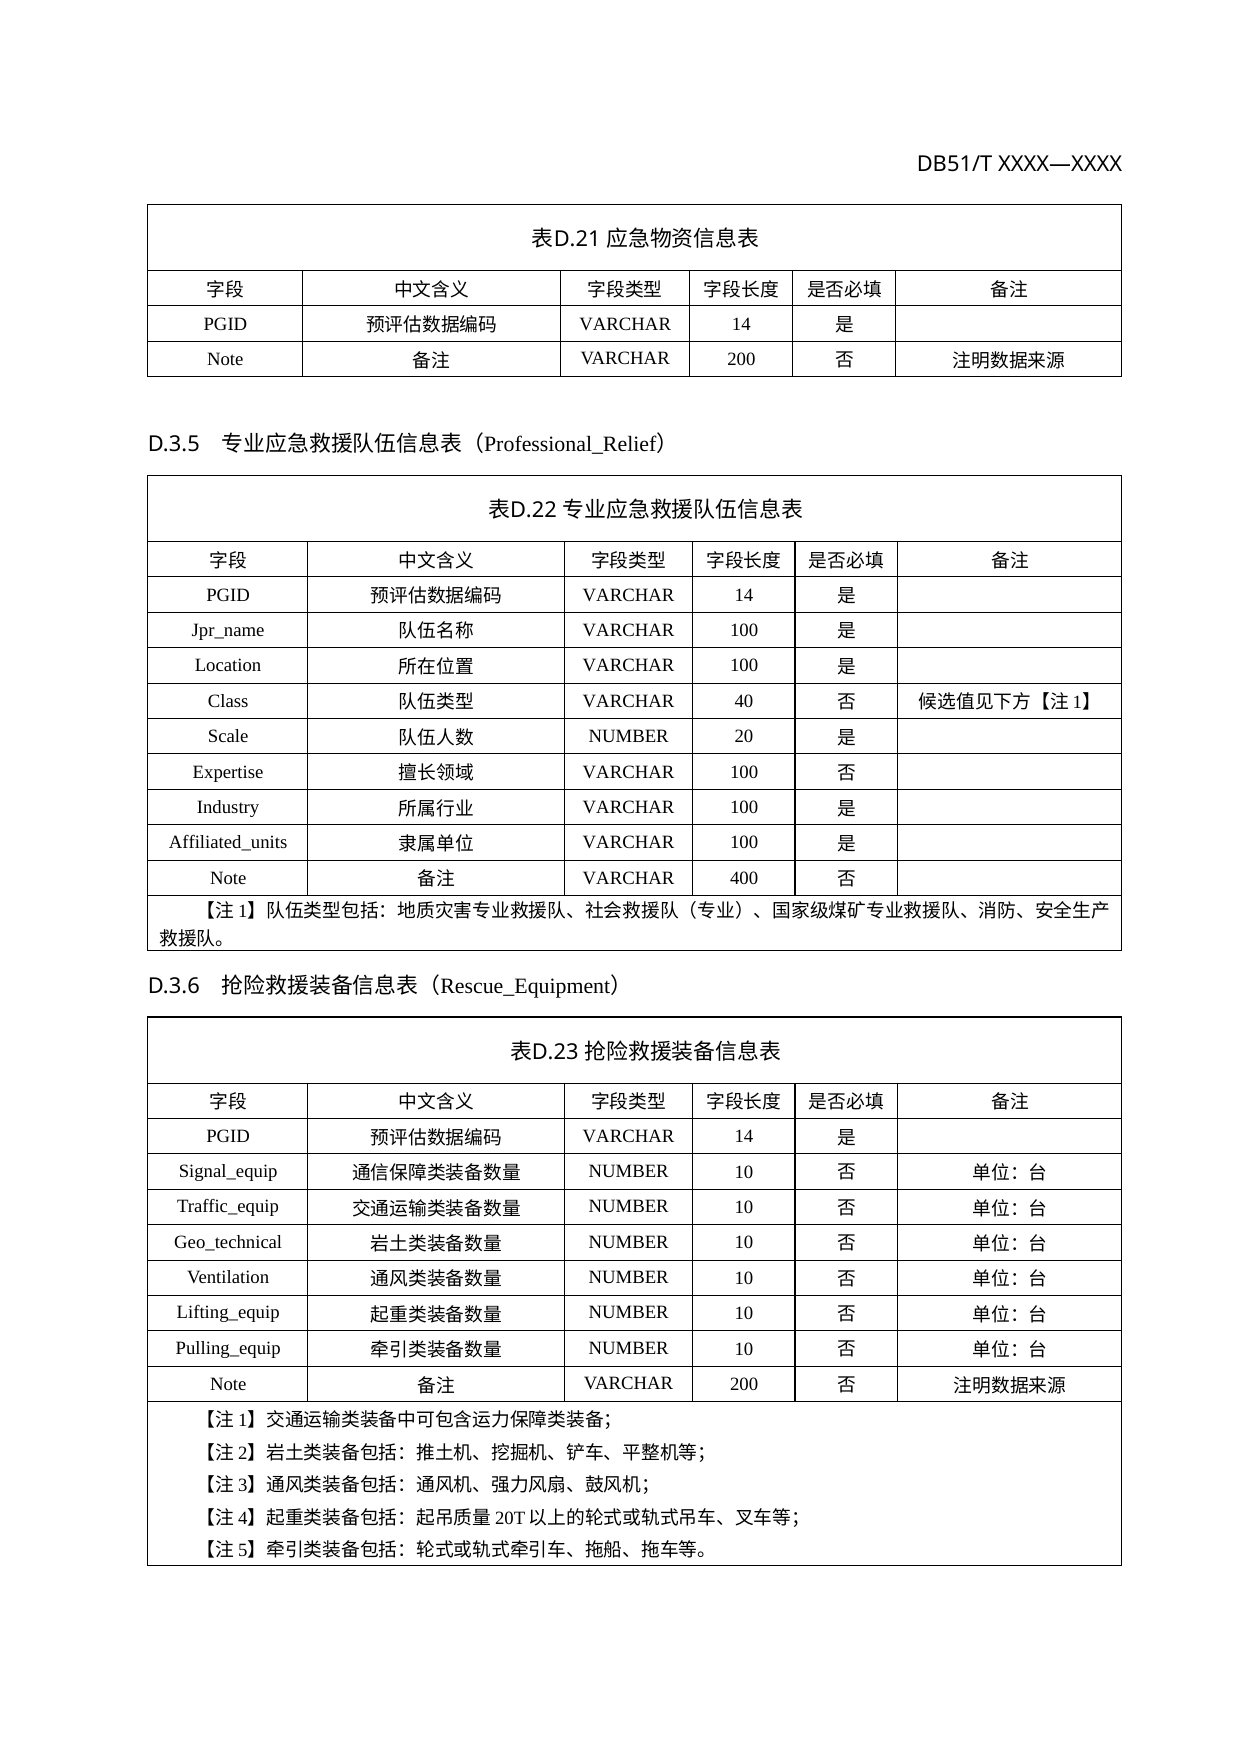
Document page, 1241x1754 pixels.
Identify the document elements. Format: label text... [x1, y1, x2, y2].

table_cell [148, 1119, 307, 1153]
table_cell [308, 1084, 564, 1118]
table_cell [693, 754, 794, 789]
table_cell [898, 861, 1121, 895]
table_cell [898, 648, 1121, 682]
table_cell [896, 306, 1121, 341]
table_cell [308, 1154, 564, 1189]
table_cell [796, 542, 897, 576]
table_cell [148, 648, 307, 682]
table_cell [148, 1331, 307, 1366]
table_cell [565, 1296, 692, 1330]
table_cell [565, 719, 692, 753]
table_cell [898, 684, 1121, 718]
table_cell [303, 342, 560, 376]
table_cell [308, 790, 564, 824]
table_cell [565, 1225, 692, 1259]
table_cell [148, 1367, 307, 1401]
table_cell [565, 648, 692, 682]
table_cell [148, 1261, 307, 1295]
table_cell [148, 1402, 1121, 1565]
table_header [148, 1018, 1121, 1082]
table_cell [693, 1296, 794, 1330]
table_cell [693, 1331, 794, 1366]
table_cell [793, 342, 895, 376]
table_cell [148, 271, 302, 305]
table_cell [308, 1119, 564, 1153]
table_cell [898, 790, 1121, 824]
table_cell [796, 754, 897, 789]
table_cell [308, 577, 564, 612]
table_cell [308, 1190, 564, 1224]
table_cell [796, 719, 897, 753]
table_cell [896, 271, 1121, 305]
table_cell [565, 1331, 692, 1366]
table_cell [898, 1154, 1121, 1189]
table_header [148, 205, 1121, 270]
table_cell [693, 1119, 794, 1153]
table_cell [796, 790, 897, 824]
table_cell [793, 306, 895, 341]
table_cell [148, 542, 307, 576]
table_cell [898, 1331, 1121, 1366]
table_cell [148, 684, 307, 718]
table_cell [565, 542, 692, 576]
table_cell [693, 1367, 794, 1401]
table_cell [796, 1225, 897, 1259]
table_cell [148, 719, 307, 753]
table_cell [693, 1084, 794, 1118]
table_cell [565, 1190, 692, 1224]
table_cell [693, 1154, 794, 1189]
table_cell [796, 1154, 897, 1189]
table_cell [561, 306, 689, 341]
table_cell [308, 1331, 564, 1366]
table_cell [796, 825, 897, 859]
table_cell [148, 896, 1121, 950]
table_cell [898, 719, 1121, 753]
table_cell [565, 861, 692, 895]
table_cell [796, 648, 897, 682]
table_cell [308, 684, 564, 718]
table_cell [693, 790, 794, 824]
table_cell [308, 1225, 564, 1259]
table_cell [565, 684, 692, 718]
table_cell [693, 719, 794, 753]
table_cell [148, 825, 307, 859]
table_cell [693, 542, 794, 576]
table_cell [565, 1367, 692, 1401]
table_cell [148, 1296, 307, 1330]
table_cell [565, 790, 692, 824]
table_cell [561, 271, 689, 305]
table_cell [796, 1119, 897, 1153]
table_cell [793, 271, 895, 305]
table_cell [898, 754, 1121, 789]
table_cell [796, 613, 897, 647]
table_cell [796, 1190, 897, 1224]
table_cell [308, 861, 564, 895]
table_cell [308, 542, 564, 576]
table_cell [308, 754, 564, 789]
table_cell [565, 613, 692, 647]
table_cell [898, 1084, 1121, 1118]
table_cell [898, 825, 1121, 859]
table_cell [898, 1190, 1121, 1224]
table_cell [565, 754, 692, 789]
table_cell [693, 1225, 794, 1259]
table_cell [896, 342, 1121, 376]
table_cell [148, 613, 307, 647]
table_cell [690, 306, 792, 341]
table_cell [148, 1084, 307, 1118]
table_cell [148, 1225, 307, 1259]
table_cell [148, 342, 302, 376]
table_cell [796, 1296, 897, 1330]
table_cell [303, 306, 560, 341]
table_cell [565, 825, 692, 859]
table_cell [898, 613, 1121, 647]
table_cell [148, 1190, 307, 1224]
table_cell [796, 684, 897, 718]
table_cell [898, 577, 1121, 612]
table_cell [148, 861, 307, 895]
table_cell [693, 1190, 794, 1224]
list 专业应急救援队伍信息表（Professional_Relief） [148, 426, 1122, 458]
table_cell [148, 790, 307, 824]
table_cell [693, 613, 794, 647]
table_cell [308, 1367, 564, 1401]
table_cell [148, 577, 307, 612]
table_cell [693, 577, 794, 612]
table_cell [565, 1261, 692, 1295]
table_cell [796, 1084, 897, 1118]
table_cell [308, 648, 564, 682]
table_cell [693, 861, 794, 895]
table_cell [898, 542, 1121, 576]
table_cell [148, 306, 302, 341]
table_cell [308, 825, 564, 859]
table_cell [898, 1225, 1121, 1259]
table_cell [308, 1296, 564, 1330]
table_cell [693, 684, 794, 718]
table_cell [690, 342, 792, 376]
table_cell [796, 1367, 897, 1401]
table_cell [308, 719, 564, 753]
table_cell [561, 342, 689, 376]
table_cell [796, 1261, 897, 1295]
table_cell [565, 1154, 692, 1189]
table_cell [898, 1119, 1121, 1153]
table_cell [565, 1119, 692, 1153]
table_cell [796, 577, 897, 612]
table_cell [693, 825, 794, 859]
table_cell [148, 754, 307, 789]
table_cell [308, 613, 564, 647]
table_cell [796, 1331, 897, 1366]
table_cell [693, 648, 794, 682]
list 抢险救援装备信息表（Rescue_Equipment） [148, 968, 1122, 1000]
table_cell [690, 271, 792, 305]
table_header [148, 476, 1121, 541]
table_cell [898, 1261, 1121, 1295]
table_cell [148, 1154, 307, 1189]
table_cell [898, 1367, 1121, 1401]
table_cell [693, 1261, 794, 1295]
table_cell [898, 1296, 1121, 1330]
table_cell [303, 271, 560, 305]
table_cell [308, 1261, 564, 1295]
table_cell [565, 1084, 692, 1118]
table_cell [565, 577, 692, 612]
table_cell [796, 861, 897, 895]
